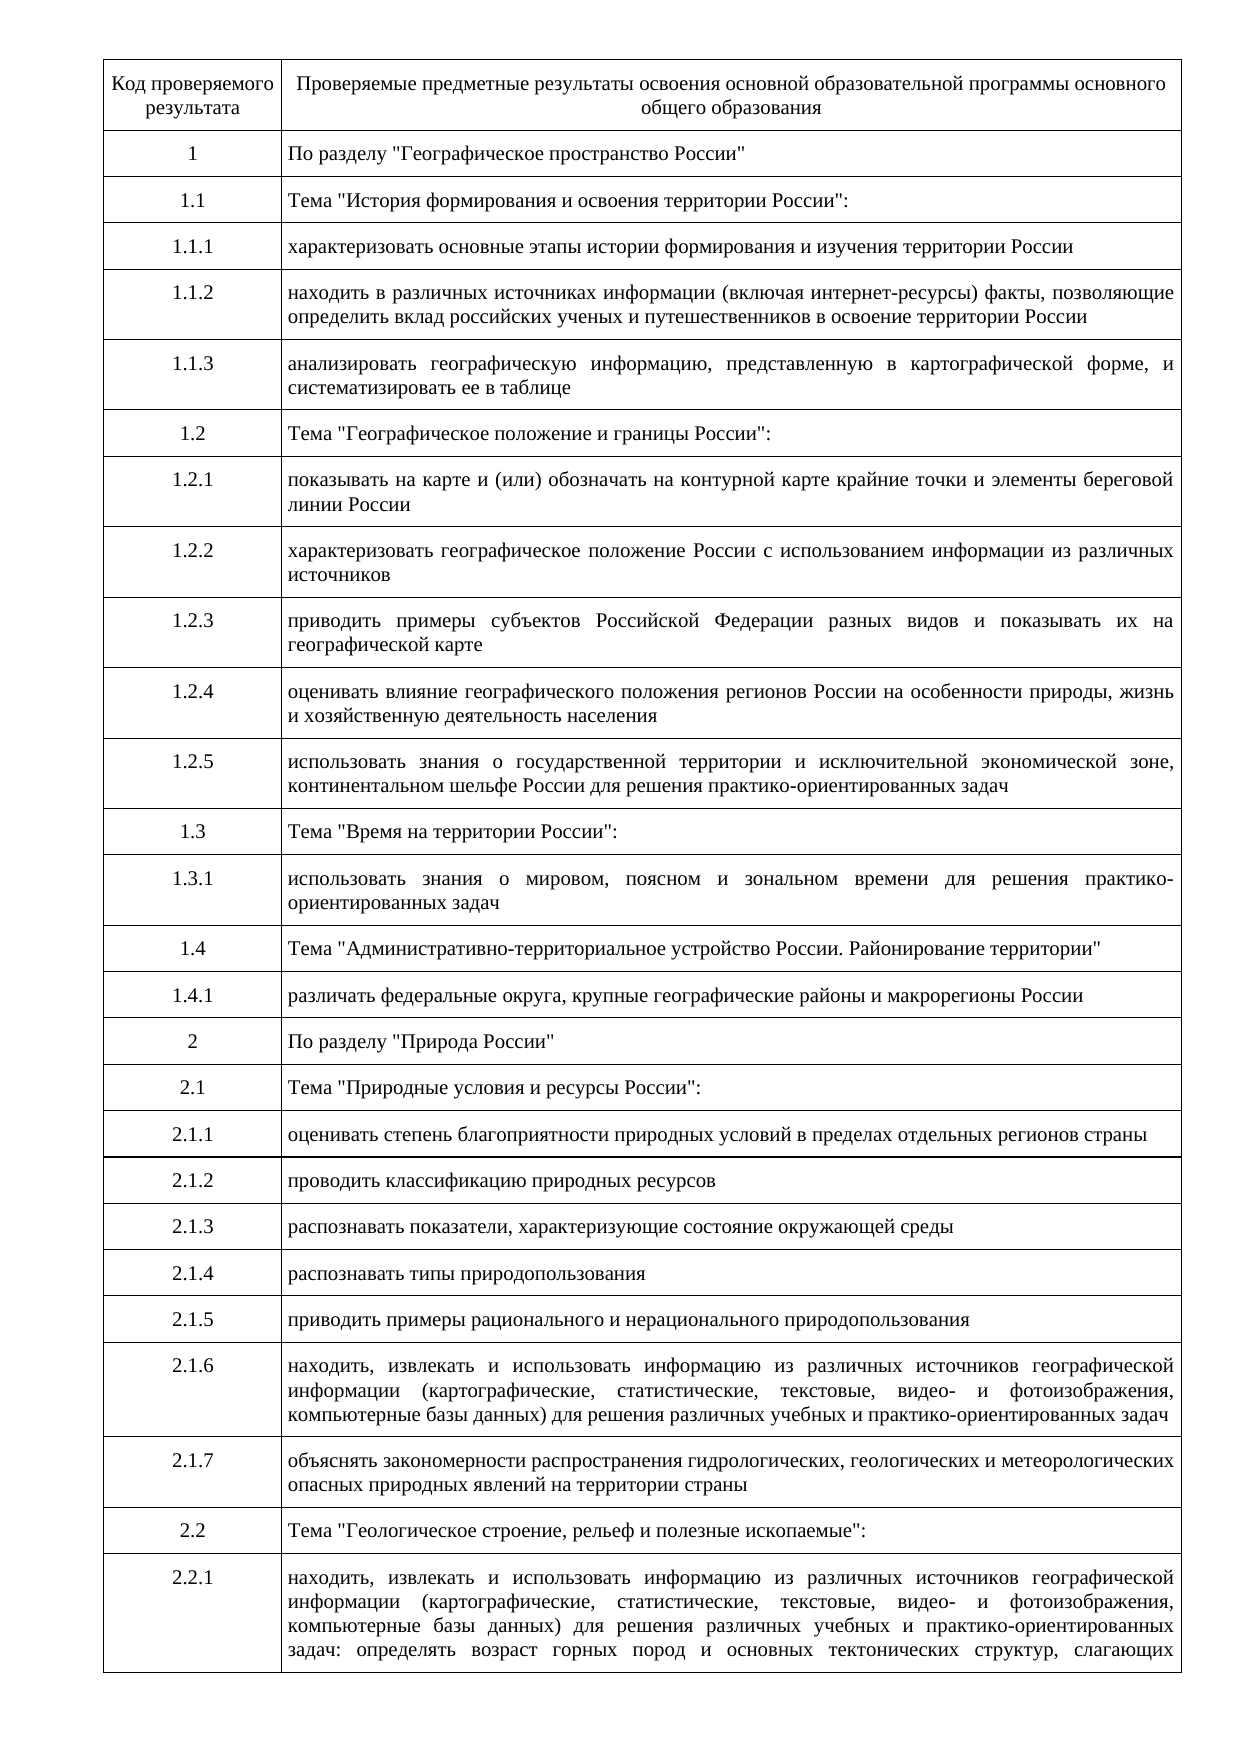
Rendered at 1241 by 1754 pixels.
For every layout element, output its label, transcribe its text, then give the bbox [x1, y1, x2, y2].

table_cell По разделу "Природа России" [282, 1018, 1181, 1064]
table_cell объяснять закономерности распространения гидрологических, геологических и метеорологических опасных природных явлений на территории страны [282, 1437, 1181, 1507]
table_cell 1.4 [104, 926, 281, 971]
table_cell Тема "Природные условия и ресурсы России": [282, 1065, 1181, 1110]
table_cell Тема "Административно-территориальное устройство России. Районирование территории" [282, 926, 1181, 971]
table_cell характеризовать географическое положение России с использованием информации из различных источников [282, 527, 1181, 597]
table_cell 1.2.2 [104, 527, 281, 597]
table_cell использовать знания о мировом, поясном и зональном времени для решения практико-ориентированных задач [282, 855, 1181, 924]
table_cell распознавать типы природопользования [282, 1250, 1181, 1295]
table_cell 2 [104, 1018, 281, 1064]
table_cell 2.1 [104, 1065, 281, 1110]
table_cell 2.1.4 [104, 1250, 281, 1295]
table_cell Тема "Время на территории России": [282, 809, 1181, 854]
table_cell находить, извлекать и использовать информацию из различных источников географической информации (картографические, статистические, текстовые, видео- и фотоизображения, компьютерные базы данных) для решения различных учебных и практико-ориентированных задач [282, 1343, 1181, 1436]
table_cell 2.1.6 [104, 1343, 281, 1436]
table_cell 1.2.1 [104, 457, 281, 526]
table_cell оценивать степень благоприятности природных условий в пределах отдельных регионов страны [282, 1111, 1181, 1156]
table_cell приводить примеры субъектов Российской Федерации разных видов и показывать их на географической карте [282, 598, 1181, 667]
table_cell оценивать влияние географического положения регионов России на особенности природы, жизнь и хозяйственную деятельность населения [282, 668, 1181, 737]
table_cell 1.2 [104, 410, 281, 456]
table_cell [282, 1554, 1181, 1672]
table_cell находить в различных источниках информации (включая интернет-ресурсы) факты, позволяющие определить вклад российских ученых и путешественников в освоение территории России [282, 270, 1181, 339]
table_cell Тема "Географическое положение и границы России": [282, 410, 1181, 456]
table_cell 2.1.1 [104, 1111, 281, 1156]
table_header Проверяемые предметные результаты освоения основной образовательной программы основного общего образования [282, 60, 1181, 129]
table_cell 2.1.2 [104, 1158, 281, 1203]
table_cell анализировать географическую информацию, представленную в картографической форме, и систематизировать ее в таблице [282, 340, 1181, 409]
table_cell 2.2.1 [104, 1554, 281, 1672]
table_cell 1.2.5 [104, 739, 281, 808]
table_cell Тема "История формирования и освоения территории России": [282, 177, 1181, 222]
table_cell 2.1.3 [104, 1204, 281, 1249]
table_cell 1.2.3 [104, 598, 281, 667]
table_cell 1.1 [104, 177, 281, 222]
table_header Код проверяемого результата [104, 60, 281, 129]
table_cell 1.3.1 [104, 855, 281, 924]
table_cell использовать знания о государственной территории и исключительной экономической зоне, континентальном шельфе России для решения практико-ориентированных задач [282, 739, 1181, 808]
table_cell 1 [104, 131, 281, 176]
table_cell 1.4.1 [104, 972, 281, 1017]
table_cell распознавать показатели, характеризующие состояние окружающей среды [282, 1204, 1181, 1249]
table_cell приводить примеры рационального и нерационального природопользования [282, 1296, 1181, 1342]
table_cell 2.2 [104, 1508, 281, 1553]
table_cell различать федеральные округа, крупные географические районы и макрорегионы России [282, 972, 1181, 1017]
table_cell 1.3 [104, 809, 281, 854]
table_cell 2.1.7 [104, 1437, 281, 1507]
table_cell 2.1.5 [104, 1296, 281, 1342]
table_cell Тема "Геологическое строение, рельеф и полезные ископаемые": [282, 1508, 1181, 1553]
table_cell показывать на карте и (или) обозначать на контурной карте крайние точки и элементы береговой линии России [282, 457, 1181, 526]
table_cell 1.2.4 [104, 668, 281, 737]
table_cell 1.1.3 [104, 340, 281, 409]
table_cell проводить классификацию природных ресурсов [282, 1158, 1181, 1203]
table_cell По разделу "Географическое пространство России" [282, 131, 1181, 176]
table_cell 1.1.1 [104, 223, 281, 268]
table_cell 1.1.2 [104, 270, 281, 339]
table_cell характеризовать основные этапы истории формирования и изучения территории России [282, 223, 1181, 268]
